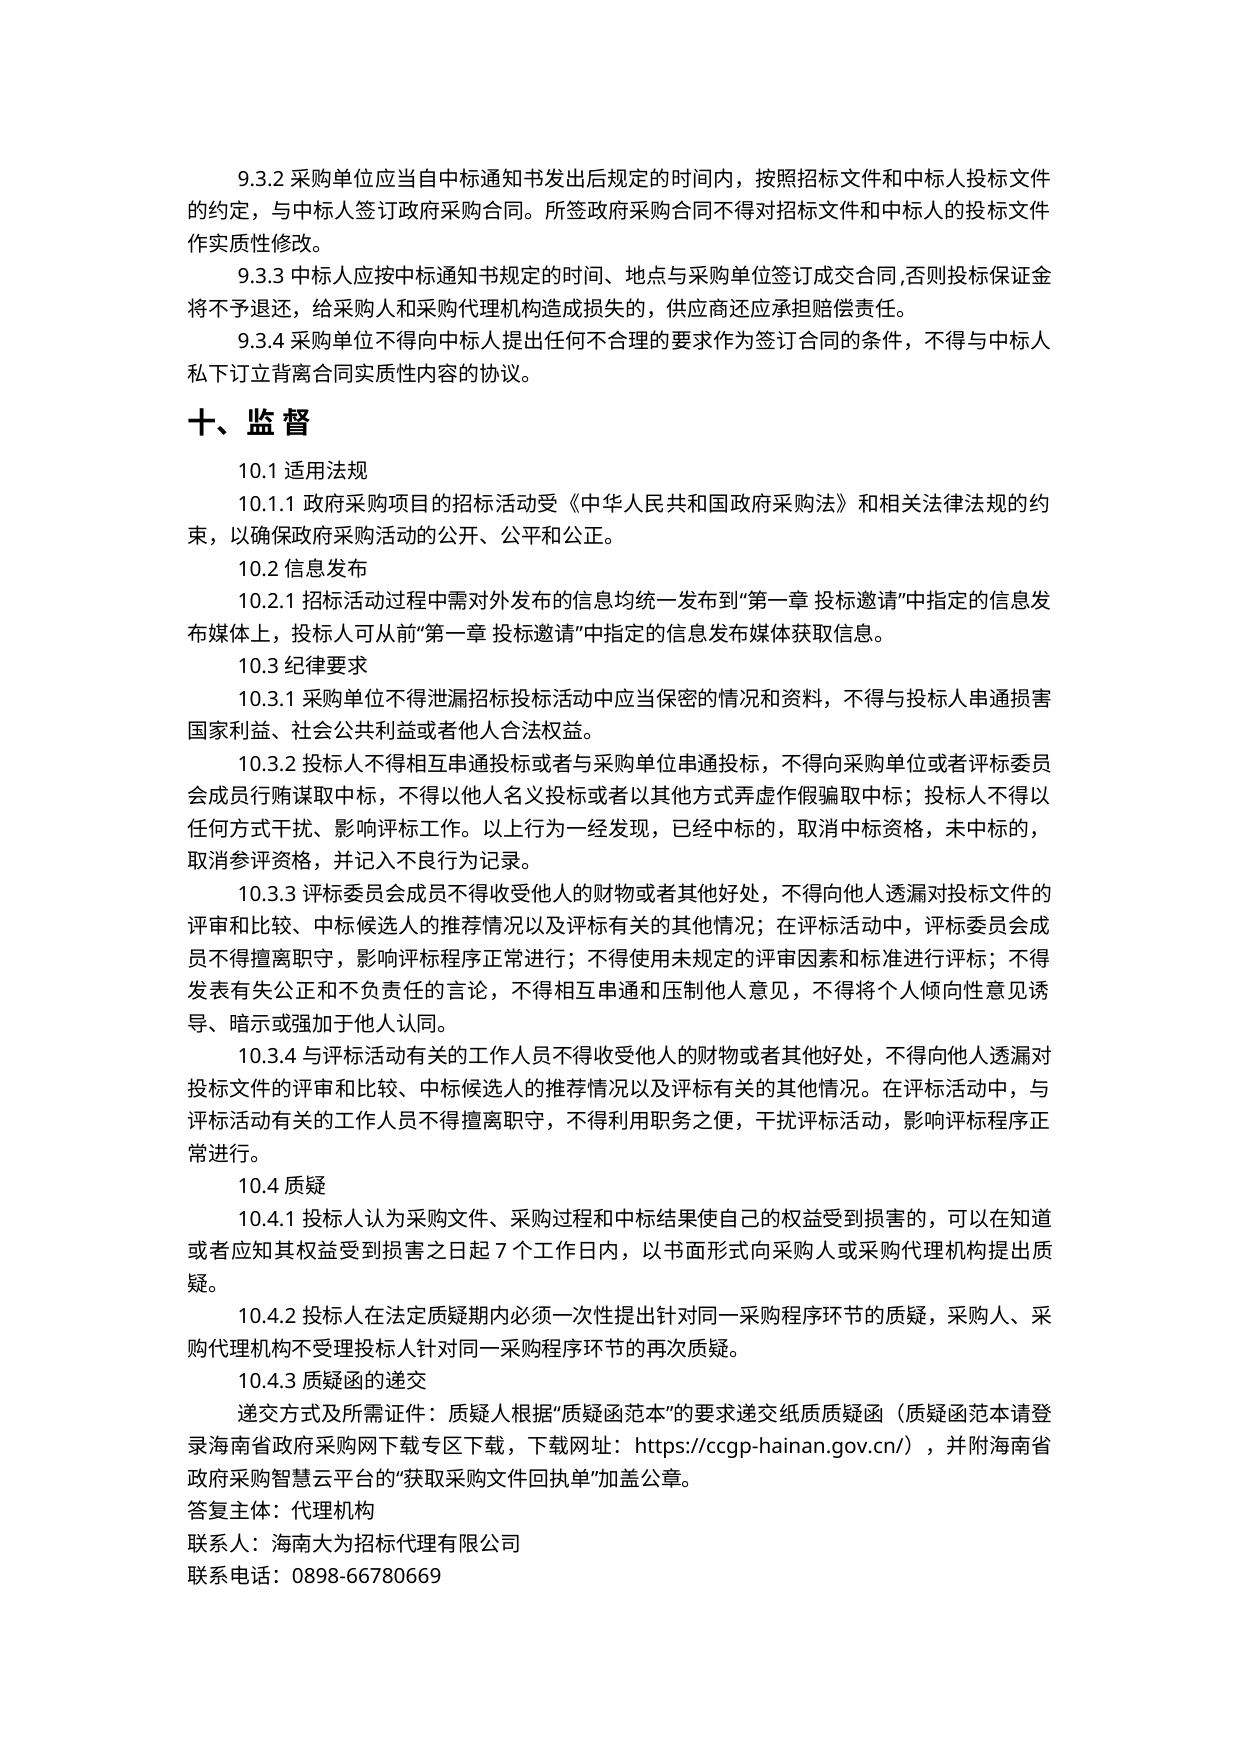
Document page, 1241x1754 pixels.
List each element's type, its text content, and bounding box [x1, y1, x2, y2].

text 10.1 适用法规 [187, 454, 1053, 487]
text 10.2 信息发布 [187, 552, 1053, 584]
text 联系电话：0898-66780669 [187, 1559, 1053, 1592]
text 10.3.2 投标人不得相互串通投标或者与采购单位串通投标，不得向采购单位或者评标委员会成员行贿谋取中标，不得以他人名义投标或者以其他方式弄虚作假骗取中标；投标人不得以任何方式干扰、影响评标工作。以上行为一经发现，已经中标的，取消中标资格，未中标的，取消参评资格，并记入不良行为记录。 [187, 747, 1053, 877]
text 9.3.4 采购单位不得向中标人提出任何不合理的要求作为签订合同的条件，不得与中标人私下订立背离合同实质性内容的协议。 [187, 324, 1053, 389]
text 答复主体：代理机构 [187, 1494, 1053, 1527]
text 10.3.4 与评标活动有关的工作人员不得收受他人的财物或者其他好处，不得向他人透漏对投标文件的评审和比较、中标候选人的推荐情况以及评标有关的其他情况。在评标活动中，与评标活动有关的工作人员不得擅离职守，不得利用职务之便，干扰评标活动，影响评标程序正常进行。 [187, 1039, 1053, 1169]
text 10.3.3 评标委员会成员不得收受他人的财物或者其他好处，不得向他人透漏对投标文件的评审和比较、中标候选人的推荐情况以及评标有关的其他情况；在评标活动中，评标委员会成员不得擅离职守，影响评标程序正常进行；不得使用未规定的评审因素和标准进行评标；不得发表有失公正和不负责任的言论，不得相互串通和压制他人意见，不得将个人倾向性意见诱导、暗示或强加于他人认同。 [187, 877, 1053, 1039]
text 10.4.1 投标人认为采购文件、采购过程和中标结果使自己的权益受到损害的，可以在知道或者应知其权益受到损害之日起7个工作日内，以书面形式向采购人或采购代理机构提出质疑。 [187, 1202, 1053, 1299]
text 10.4.2 投标人在法定质疑期内必须一次性提出针对同一采购程序环节的质疑，采购人、采购代理机构不受理投标人针对同一采购程序环节的再次质疑。 [187, 1299, 1053, 1364]
text 9.3.3 中标人应按中标通知书规定的时间、地点与采购单位签订成交合同,否则投标保证金将不予退还，给采购人和采购代理机构造成损失的，供应商还应承担赔偿责任。 [187, 259, 1053, 324]
text 10.3 纪律要求 [187, 649, 1053, 682]
text 10.4 质疑 [187, 1169, 1053, 1202]
text 10.2.1 招标活动过程中需对外发布的信息均统一发布到“第一章 投标邀请”中指定的信息发布媒体上，投标人可从前“第一章 投标邀请”中指定的信息发布媒体获取信息。 [187, 584, 1053, 649]
text 9.3.2 采购单位应当自中标通知书发出后规定的时间内，按照招标文件和中标人投标文件的约定，与中标人签订政府采购合同。所签政府采购合同不得对招标文件和中标人的投标文件作实质性修改。 [187, 162, 1053, 259]
text 十、监 督 [187, 389, 1053, 454]
text 联系人：海南大为招标代理有限公司 [187, 1527, 1053, 1559]
text 10.3.1 采购单位不得泄漏招标投标活动中应当保密的情况和资料，不得与投标人串通损害国家利益、社会公共利益或者他人合法权益。 [187, 682, 1053, 747]
text 10.4.3 质疑函的递交 [187, 1364, 1053, 1397]
text 10.1.1 政府采购项目的招标活动受《中华人民共和国政府采购法》和相关法律法规的约束，以确保政府采购活动的公开、公平和公正。 [187, 487, 1053, 552]
text 递交方式及所需证件：质疑人根据“质疑函范本”的要求递交纸质质疑函（质疑函范本请登录海南省政府采购网下载专区下载，下载网址：https://ccgp-hainan.gov.cn/），并附海南省政府采购智慧云平台的“获取采购文件回执单”加盖公章。 [187, 1397, 1053, 1494]
